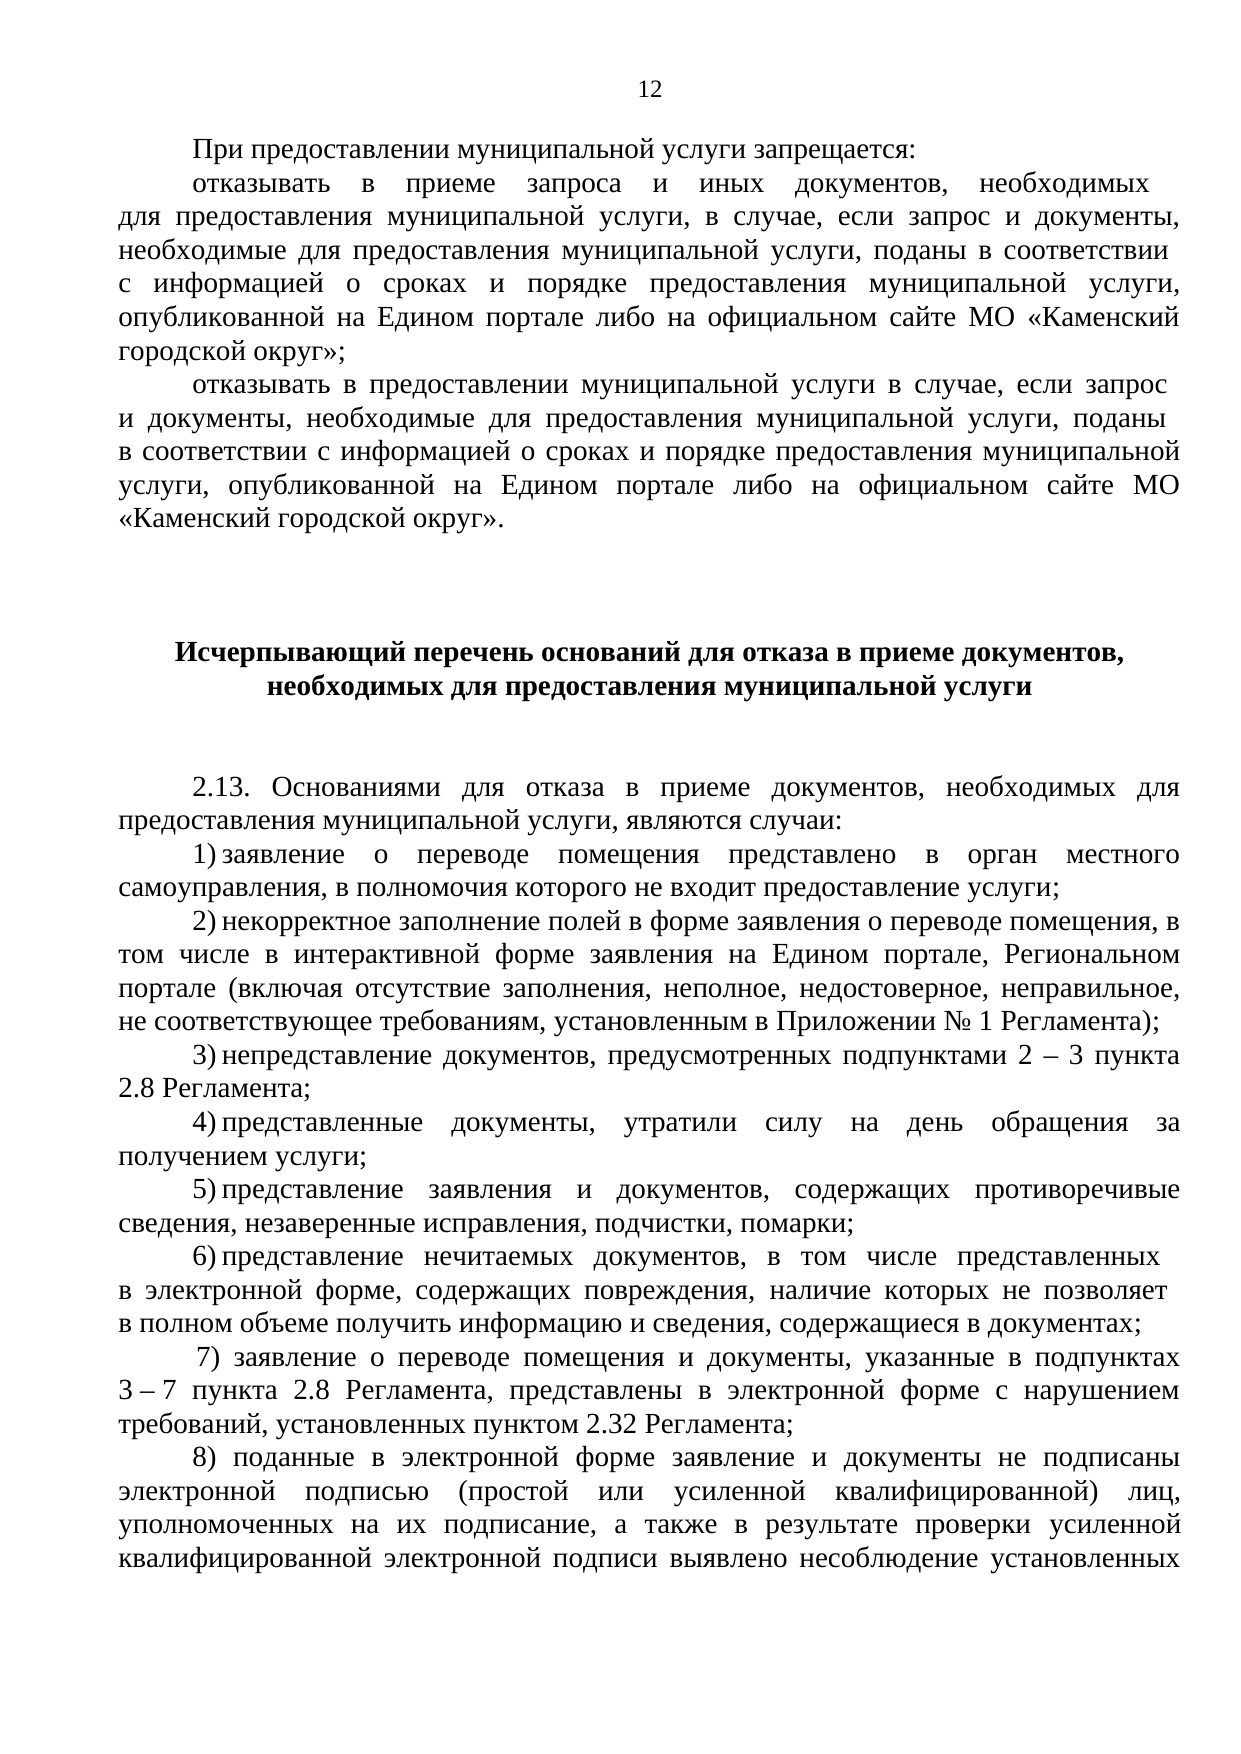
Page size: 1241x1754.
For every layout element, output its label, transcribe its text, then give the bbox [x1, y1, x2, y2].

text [118, 1439, 1181, 1574]
text Исчерпывающий перечень оснований для отказа в приеме документов, необходимых для предоставления муниципальной услуги [118, 634, 1181, 702]
list заявление о переводе помещения представлено в орган местного самоуправления, в полномочия которого не входит предоставление услуги; [118, 836, 1181, 903]
text 2.13. Основаниями для отказа в приеме документов, необходимых для предоставления муниципальной услуги, являются случаи: [118, 769, 1181, 836]
list представление нечитаемых документов, в том числе представленных в электронной форме, содержащих повреждения, наличие которых не позволяет в полном объеме получить информацию и сведения, содержащиеся в документах; [118, 1238, 1181, 1339]
text отказывать в приеме запроса и иных документов, необходимых для предоставления муниципальной услуги, в случае, если запрос и документы, необходимые для предоставления муниципальной услуги, поданы в соответствии с информацией о сроках и порядке предоставления муниципальной услуги, опубликованной на Едином портале либо на официальном сайте МО «Каменский городской округ»; [118, 165, 1181, 366]
list непредставление документов, предусмотренных подпунктами 2 – 3 пункта 2.8 Регламента; [118, 1037, 1181, 1104]
text 7) заявление о переводе помещения и документы, указанные в подпунктах 3 – 7 пункта 2.8 Регламента, представлены в электронной форме с нарушением требований, установленных пунктом 2.32 Регламента; [118, 1339, 1181, 1439]
list представление заявления и документов, содержащих противоречивые сведения, незаверенные исправления, подчистки, помарки; [118, 1171, 1181, 1238]
text При предоставлении муниципальной услуги запрещается: [118, 131, 1181, 165]
list представленные документы, утратили силу на день обращения за получением услуги; [118, 1104, 1181, 1171]
text отказывать в предоставлении муниципальной услуги в случае, если запрос и документы, необходимые для предоставления муниципальной услуги, поданы в соответствии с информацией о сроках и порядке предоставления муниципальной услуги, опубликованной на Едином портале либо на официальном сайте МО «Каменский городской округ». [118, 366, 1181, 534]
list некорректное заполнение полей в форме заявления о переводе помещения, в том числе в интерактивной форме заявления на Едином портале, Региональном портале (включая отсутствие заполнения, неполное, недостоверное, неправильное, не соответствующее требованиям, установленным в Приложении № 1 Регламента); [118, 903, 1181, 1037]
